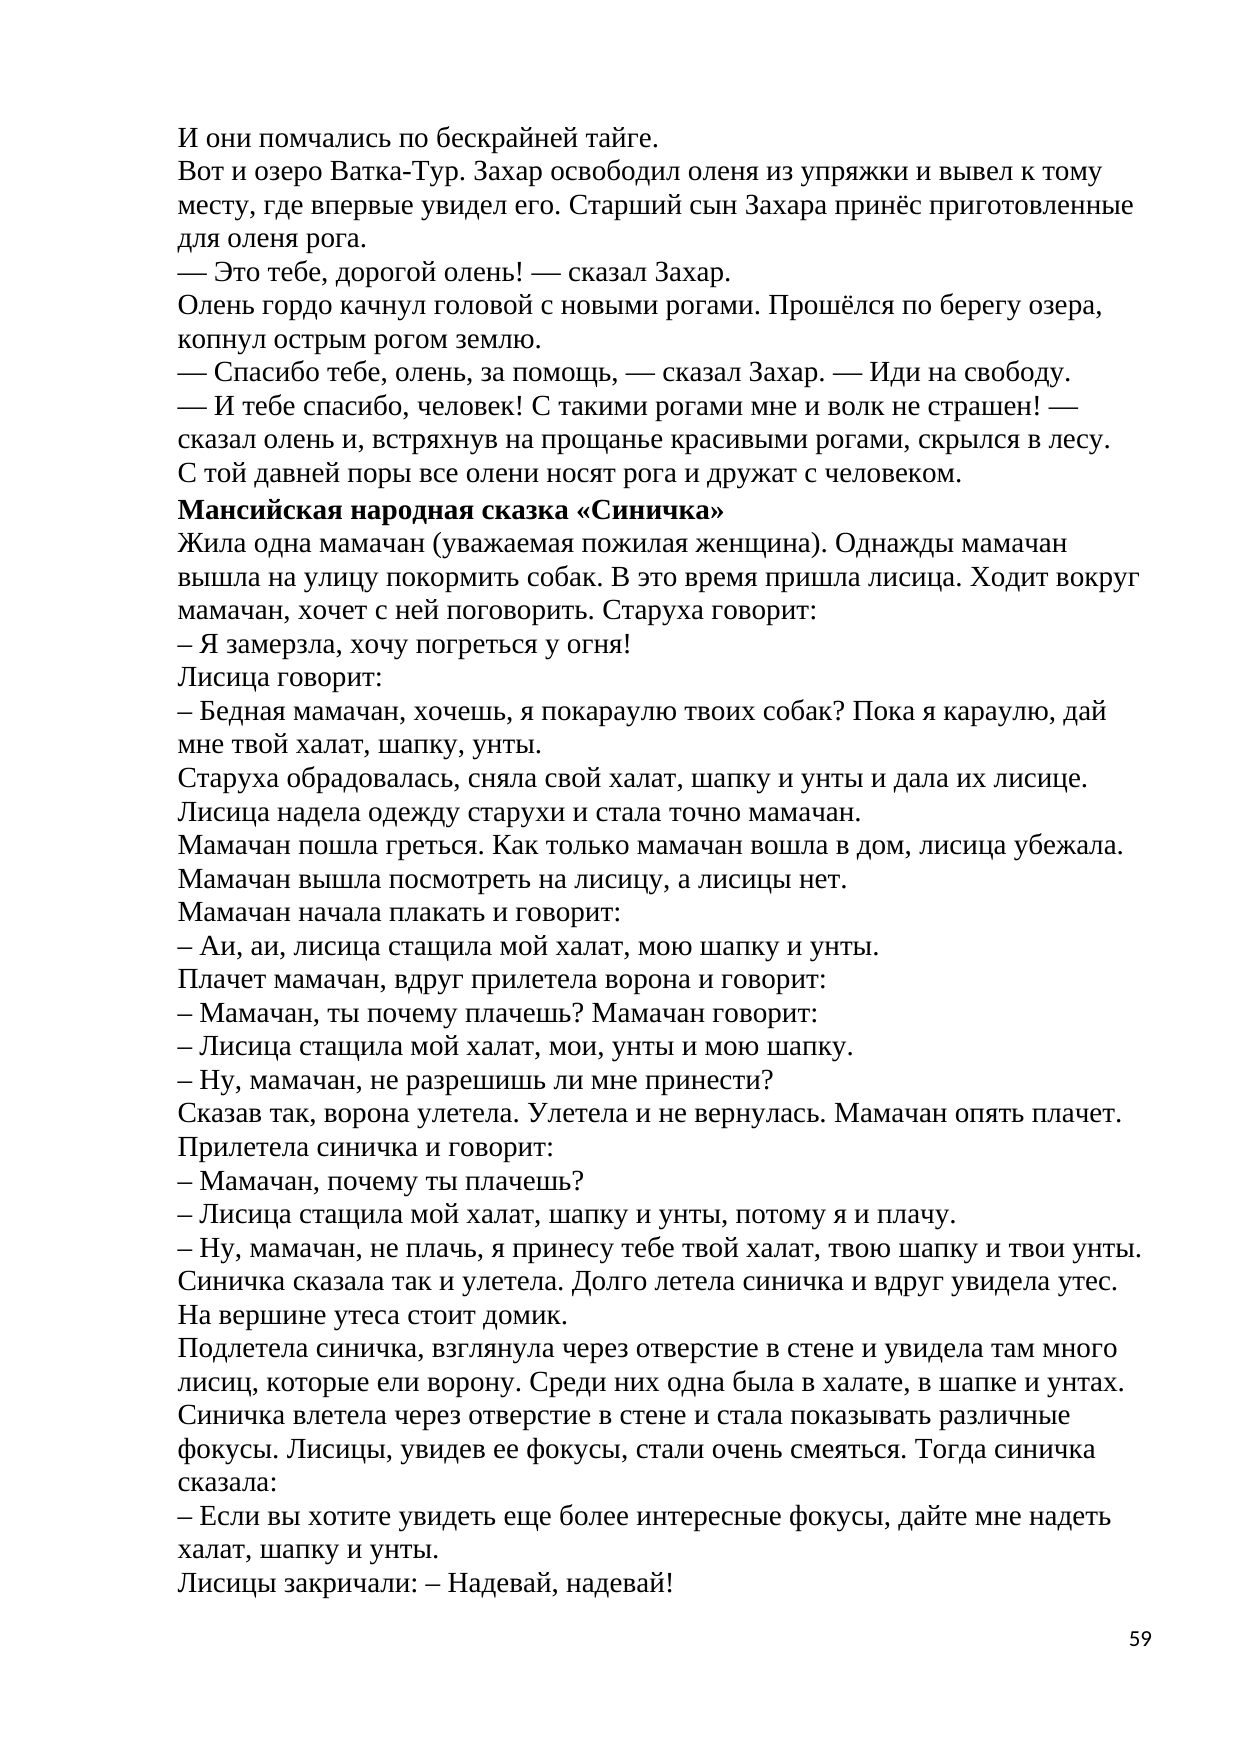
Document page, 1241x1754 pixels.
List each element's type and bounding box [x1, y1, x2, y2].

table_cell [176, 118, 1159, 490]
table_cell [176, 490, 1159, 1600]
